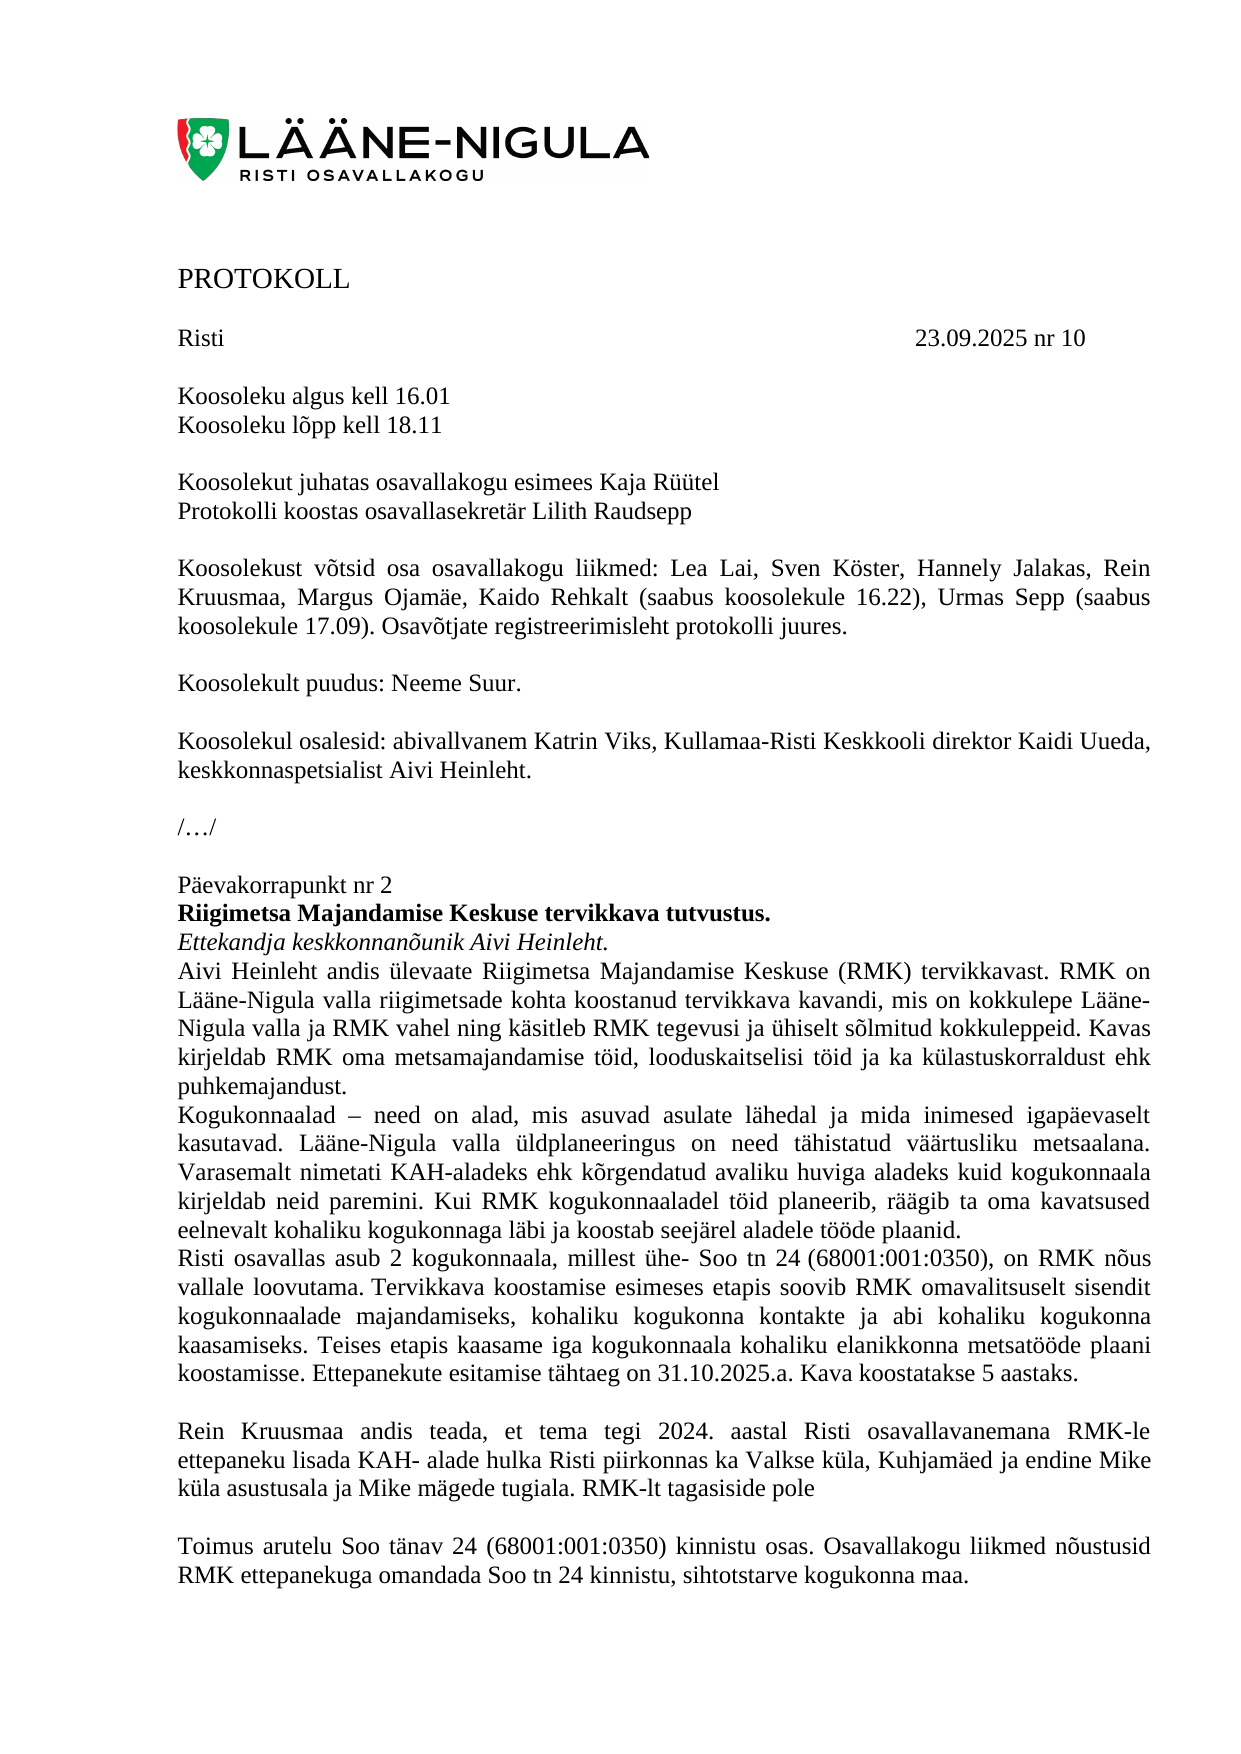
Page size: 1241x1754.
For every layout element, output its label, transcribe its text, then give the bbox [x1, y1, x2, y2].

text Koosolekult puudus: Neeme Suur. [177, 668, 1152, 697]
text Koosoleku algus kell 16.01 [177, 381, 1152, 410]
text Protokolli koostas osavallasekretär Lilith Raudsepp [177, 496, 1152, 525]
text Koosolekut juhatas osavallakogu esimees Kaja Rüütel [177, 467, 1152, 496]
text Toimus arutelu Soo tänav 24 (68001:001:0350) kinnistu osas. Osavallakogu liikmed nõustusid RMK ettepanekuga omandada Soo tn 24 kinnistu, sihtotstarve kogukonna maa. [177, 1531, 1152, 1588]
picture [177, 118, 650, 181]
text Risti osavallas asub 2 kogukonnaala, millest ühe- Soo tn 24 (68001:001:0350), on RMK nõus vallale loovutama. Tervikkava koostamise esimeses etapis soovib RMK omavalitsuselt sisendit kogukonnaalade majandamiseks, kohaliku kogukonna kontakte ja abi kohaliku kogukonna kaasamiseks. Teises etapis kaasame iga kogukonnaala kohaliku elanikkonna metsatööde plaani koostamisse. Ettepanekute esitamise tähtaeg on 31.10.2025.a. Kava koostatakse 5 aastaks. [177, 1243, 1152, 1387]
text /…/ [177, 812, 1152, 841]
text Ettekandja keskkonnanõunik Aivi Heinleht. [177, 927, 1152, 956]
text Risti 23.09.2025 nr 10 [177, 323, 1152, 352]
text Aivi Heinleht andis ülevaate Riigimetsa Majandamise Keskuse (RMK) tervikkavast. RMK on Lääne-Nigula valla riigimetsade kohta koostanud tervikkava kavandi, mis on kokkulepe Lääne-Nigula valla ja RMK vahel ning käsitleb RMK tegevusi ja ühiselt sõlmitud kokkuleppeid. Kavas kirjeldab RMK oma metsamajandamise töid, looduskaitselisi töid ja ka külastuskorraldust ehk puhkemajandust. [177, 956, 1152, 1100]
text PROTOKOLL [177, 261, 1152, 295]
text Kogukonnaalad – need on alad, mis asuvad asulate lähedal ja mida inimesed igapäevaselt kasutavad. Lääne-Nigula valla üldplaneeringus on need tähistatud väärtusliku metsaalana. Varasemalt nimetati KAH-aladeks ehk kõrgendatud avaliku huviga aladeks kuid kogukonnaala kirjeldab neid paremini. Kui RMK kogukonnaaladel töid planeerib, räägib ta oma kavatsused eelnevalt kohaliku kogukonnaga läbi ja koostab seejärel aladele tööde plaanid. [177, 1100, 1152, 1243]
text Rein Kruusmaa andis teada, et tema tegi 2024. aastal Risti osavallavanemana RMK-le ettepaneku lisada KAH- alade hulka Risti piirkonnas ka Valkse küla, Kuhjamäed ja endine Mike küla asustusala ja Mike mägede tugiala. RMK-lt tagasiside pole [177, 1416, 1152, 1502]
text Päevakorrapunkt nr 2 [177, 870, 1152, 898]
text Riigimetsa Majandamise Keskuse tervikkava tutvustus. [177, 898, 1152, 927]
text Koosoleku lõpp kell 18.11 [177, 410, 1152, 438]
text Koosolekust võtsid osa osavallakogu liikmed: Lea Lai, Sven Köster, Hannely Jalakas, Rein Kruusmaa, Margus Ojamäe, Kaido Rehkalt (saabus koosolekule 16.22), Urmas Sepp (saabus koosolekule 17.09). Osavõtjate registreerimisleht protokolli juures. [177, 553, 1152, 640]
text Koosolekul osalesid: abivallvanem Katrin Viks, Kullamaa-Risti Keskkooli direktor Kaidi Uueda, keskkonnaspetsialist Aivi Heinleht. [177, 726, 1152, 783]
